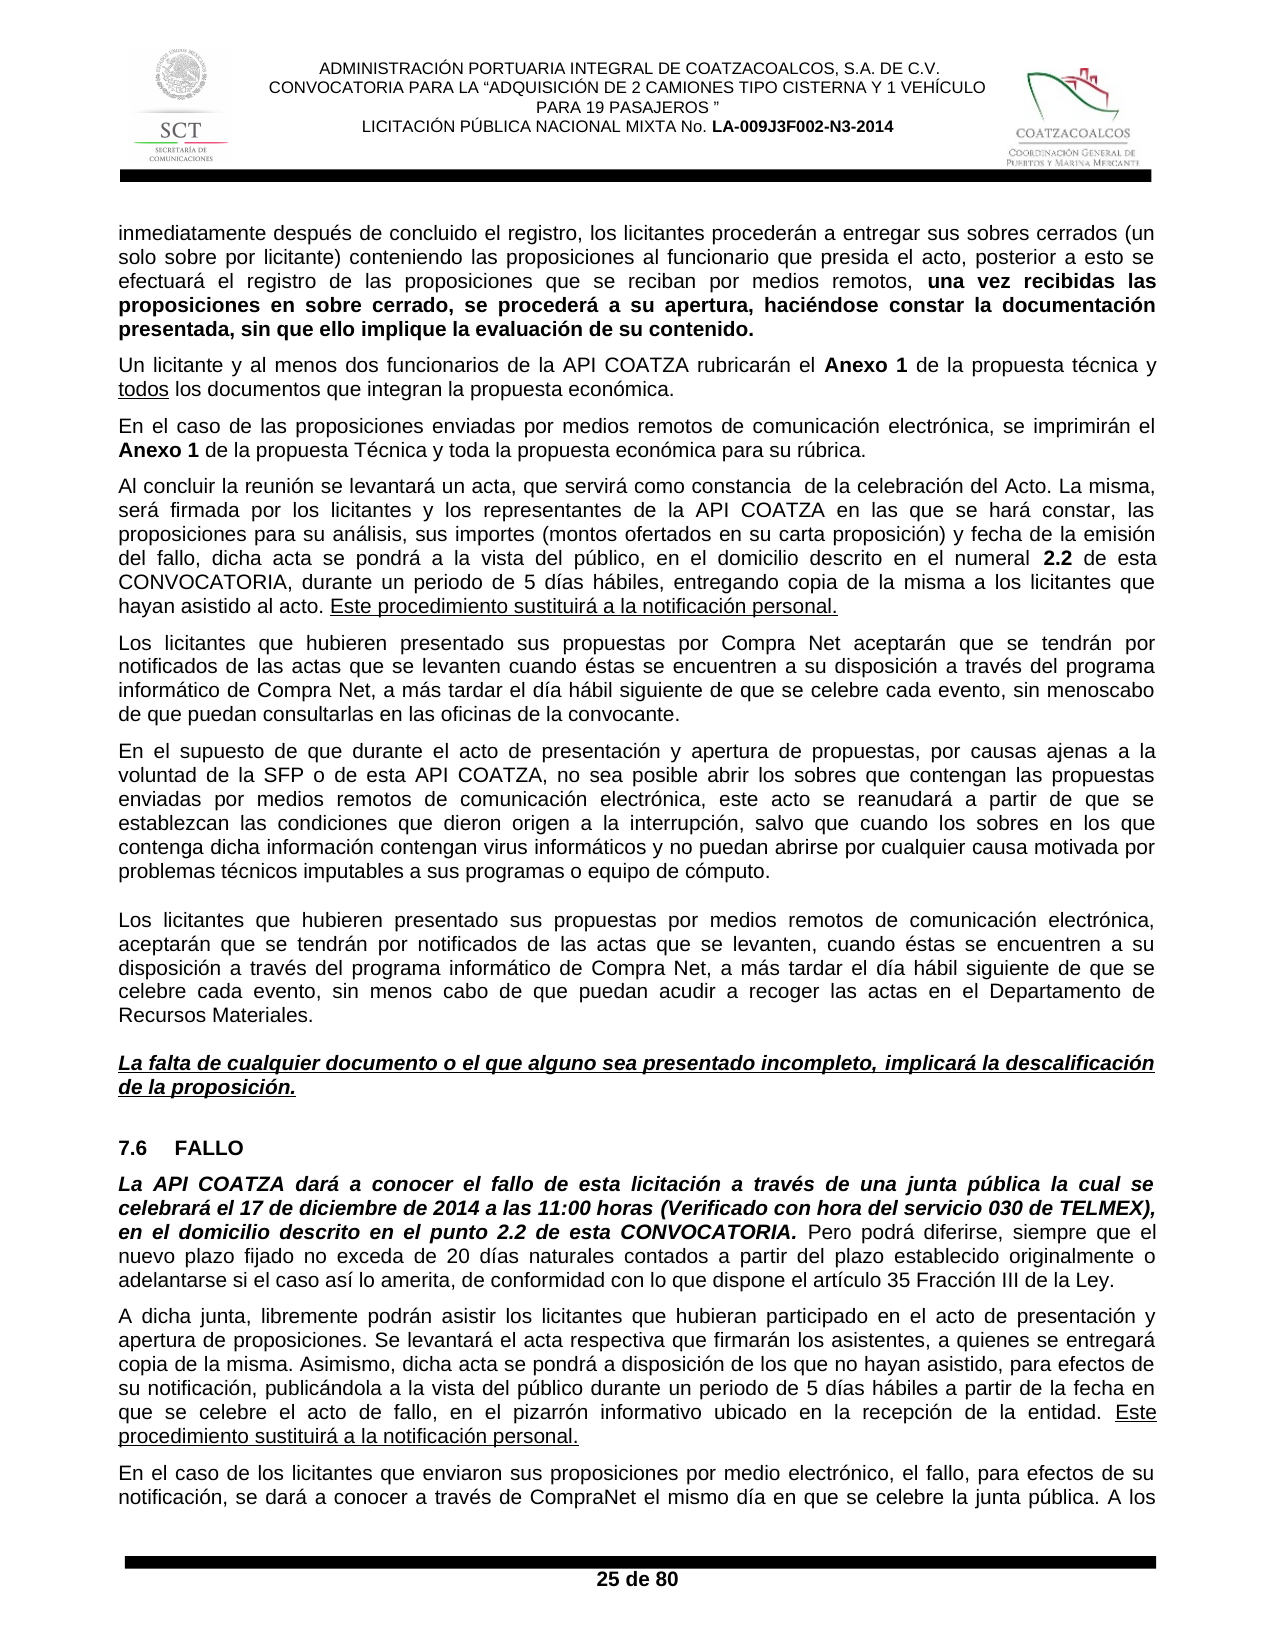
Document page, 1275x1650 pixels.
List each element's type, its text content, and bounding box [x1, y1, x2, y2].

text En el supuesto de que durante el acto de presentación y apertura de propuestas, por causas ajenas a la voluntad de la SFP o de esta API COATZA, no sea posible abrir los sobres que contengan las propuestas enviadas por medios remotos de comunicación electrónica, este acto se reanudará a partir de que se establezcan las condiciones que dieron origen a la interrupción, salvo que cuando los sobres en los que contenga dicha información contengan virus informáticos y no puedan abrirse por cualquier causa motivada por problemas técnicos imputables a sus programas o equipo de cómputo. [118, 739, 1157, 882]
picture [129, 49, 233, 164]
text En el caso de las proposiciones enviadas por medios remotos de comunicación electrónica, se imprimirán el Anexo 1 de la propuesta Técnica y toda la propuesta económica para su rúbrica. [118, 414, 1157, 462]
text Un licitante y al menos dos funcionarios de la API COATZA rubricarán el Anexo 1 de la propuesta técnica y todos los documentos que integran la propuesta económica. [118, 353, 1157, 401]
picture [1006, 68, 1140, 168]
text Los licitantes que hubieren presentado sus propuestas por Compra Net aceptarán que se tendrán por notificados de las actas que se levanten cuando éstas se encuentren a su disposición a través del programa informático de Compra Net, a más tardar el día hábil siguiente de que se celebre cada evento, sin menoscabo de que puedan consultarlas en las oficinas de la convocante. [118, 630, 1157, 726]
text Al concluir la reunión se levantará un acta, que servirá como constancia de la celebración del Acto. La misma, será firmada por los licitantes y los representantes de la API COATZA en las que se hará constar, las proposiciones para su análisis, sus importes (montos ofertados en su carta proposición) y fecha de la emisión del fallo, dicha acta se pondrá a la vista del público, en el domicilio descrito en el numeral 2.2 de esta CONVOCATORIA, durante un periodo de 5 días hábiles, entregando copia de la misma a los licitantes que hayan asistido al acto. Este procedimiento sustituirá a la notificación personal. [118, 474, 1157, 618]
list FALLO [118, 1136, 1157, 1159]
text A dicha junta, libremente podrán asistir los licitantes que hubieran participado en el acto de presentación y apertura de proposiciones. Se levantará el acta respectiva que firmarán los asistentes, a quienes se entregará copia de la misma. Asimismo, dicha acta se pondrá a disposición de los que no hayan asistido, para efectos de su notificación, publicándola a la vista del público durante un periodo de 5 días hábiles a partir de la fecha en que se celebre el acto de fallo, en el pizarrón informativo ubicado en la recepción de la entidad. Este procedimiento sustituirá a la notificación personal. [118, 1304, 1157, 1448]
text Los licitantes que hubieren presentado sus propuestas por medios remotos de comunicación electrónica, aceptarán que se tendrán por notificados de las actas que se levanten, cuando éstas se encuentren a su disposición a través del programa informático de Compra Net, a más tardar el día hábil siguiente de que se celebre cada evento, sin menos cabo de que puedan acudir a recoger las actas en el Departamento de Recursos Materiales. [118, 907, 1157, 1027]
text La falta de cualquier documento o el que alguno sea presentado incompleto, implicará la descalificación de la proposición. [118, 1051, 1157, 1099]
text La API COATZA dará a conocer el fallo de esta licitación a través de una junta pública la cual se celebrará el 17 de diciembre de 2014 a las 11:00 horas (Verificado con hora del servicio 030 de TELMEX), en el domicilio descrito en el punto 2.2 de esta CONVOCATORIA. Pero podrá diferirse, siempre que el nuevo plazo fijado no exceda de 20 días naturales contados a partir del plazo establecido originalmente o adelantarse si el caso así lo amerita, de conformidad con lo que dispone el artículo 35 Fracción III de la Ley. [118, 1172, 1157, 1292]
